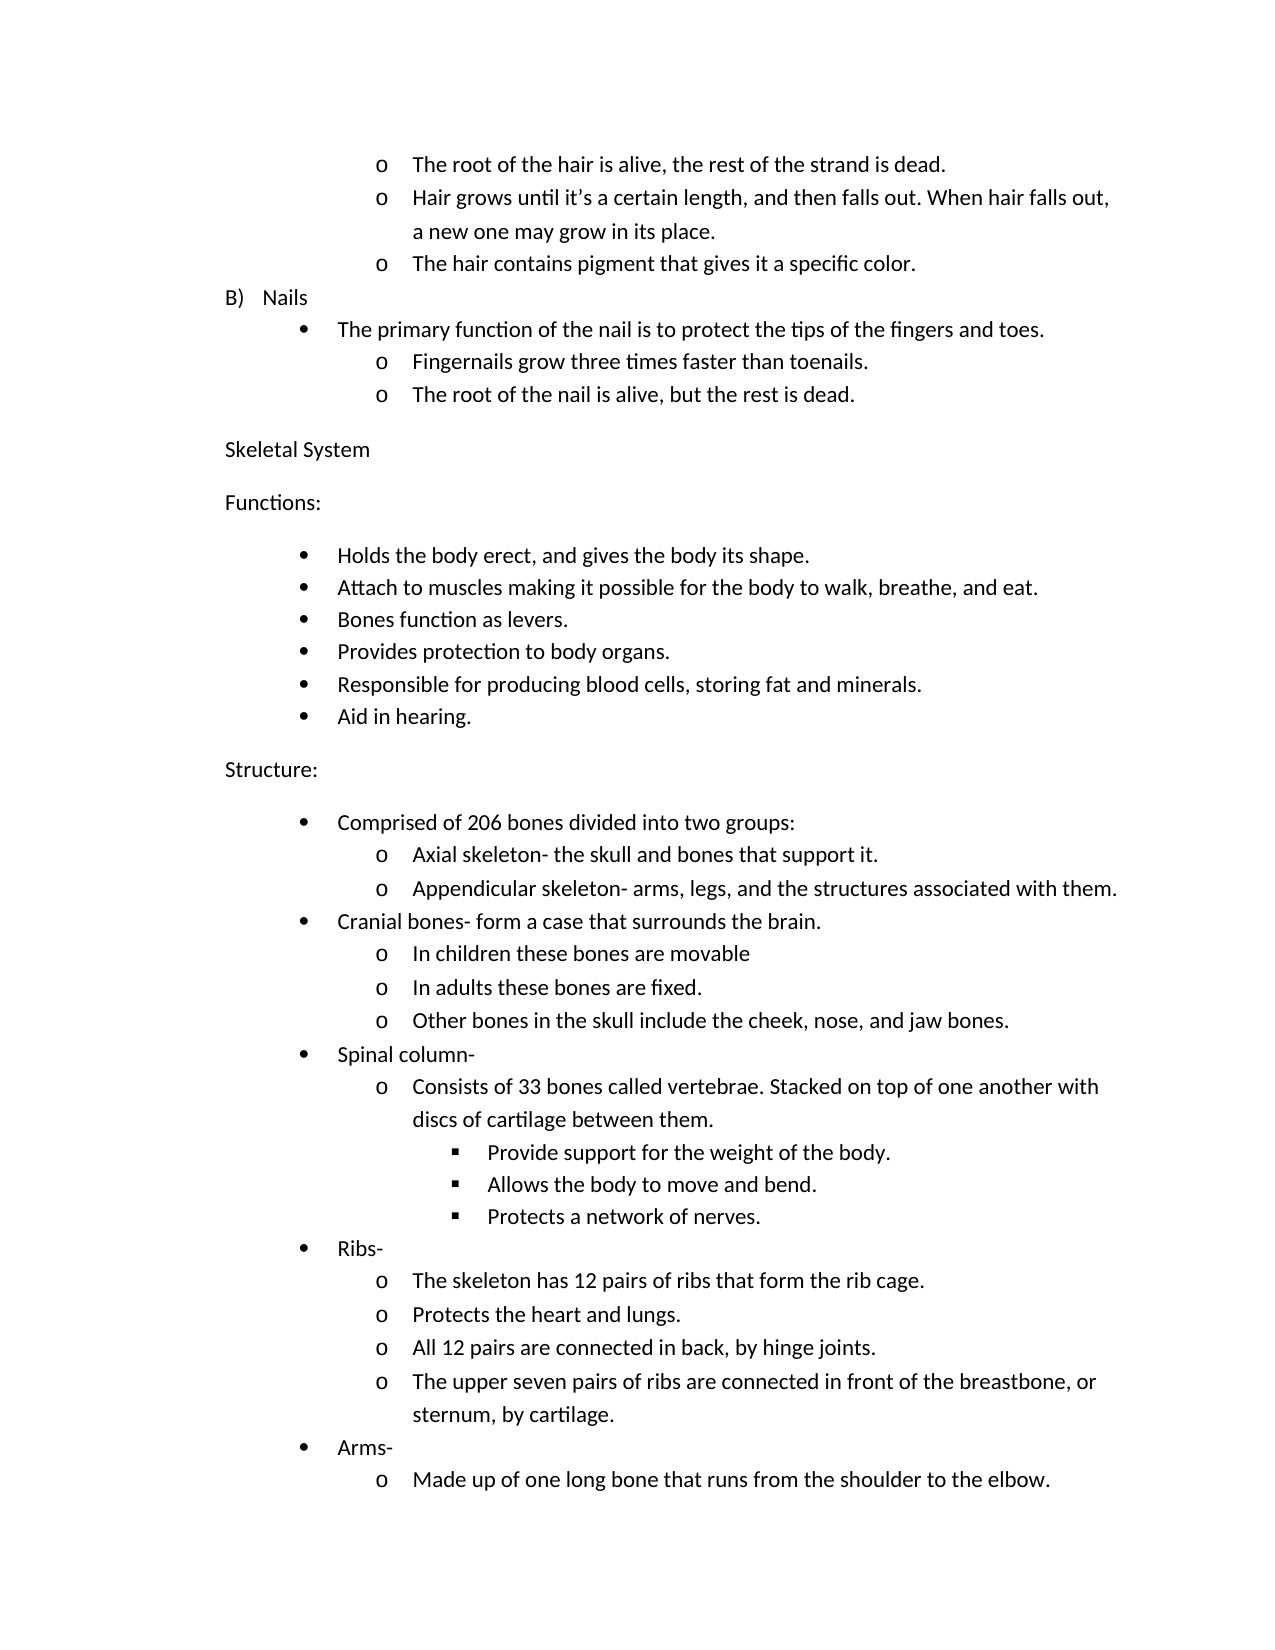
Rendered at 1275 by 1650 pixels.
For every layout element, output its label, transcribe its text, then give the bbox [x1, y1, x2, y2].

list The root of the hair is alive, the rest of the strand is dead. [375, 150, 1125, 179]
text Structure: [225, 755, 1125, 783]
list Arms- [300, 1433, 1125, 1461]
list Allows the body to move and bend. [450, 1170, 1125, 1198]
list Holds the body erect, and gives the body its shape. [300, 541, 1125, 569]
list Provide support for the weight of the body. [450, 1138, 1125, 1166]
list The hair contains pigment that gives it a specific color. [375, 249, 1125, 278]
list In adults these bones are fixed. [375, 973, 1125, 1002]
list Fingernails grow three times faster than toenails. [375, 347, 1125, 376]
list Attach to muscles making it possible for the body to walk, breathe, and eat. [300, 573, 1125, 601]
list Axial skeleton- the skull and bones that support it. [375, 840, 1125, 869]
list Protects a network of nerves. [450, 1202, 1125, 1230]
list The upper seven pairs of ribs are connected in front of the breastbone, or sternum, by cartilage. [375, 1367, 1125, 1428]
list The root of the nail is alive, but the rest is dead. [375, 381, 1125, 410]
text Functions: [225, 488, 1125, 516]
list Protects the heart and lungs. [375, 1300, 1125, 1329]
list Aid in hearing. [300, 702, 1125, 730]
list All 12 pairs are connected in back, by hinge joints. [375, 1333, 1125, 1363]
list Consists of 33 bones called vertebrae. Stacked on top of one another with discs of cartilage between them. [375, 1072, 1125, 1133]
list Spinal column- [300, 1040, 1125, 1068]
list In children these bones are movable [375, 939, 1125, 968]
list Appendicular skeleton- arms, legs, and the structures associated with them. [375, 874, 1125, 903]
list Comprised of 206 bones divided into two groups: [300, 808, 1125, 836]
list Responsible for producing blood cells, storing fat and minerals. [300, 670, 1125, 698]
list Cranial bones- form a case that surrounds the brain. [300, 907, 1125, 935]
list Ribs- [300, 1234, 1125, 1262]
list The skeleton has 12 pairs of ribs that form the rib cage. [375, 1266, 1125, 1296]
list Made up of one long bone that runs from the shoulder to the elbow. [375, 1465, 1125, 1494]
list Nails [225, 283, 1125, 311]
list The primary function of the nail is to protect the tips of the fingers and toes. [300, 315, 1125, 343]
list Bones function as levers. [300, 605, 1125, 633]
list Hair grows until it’s a certain length, and then falls out. When hair falls out, a new one may grow in its place. [375, 183, 1125, 245]
list Provides protection to body organs. [300, 637, 1125, 666]
text Skeletal System [225, 435, 1125, 463]
list Other bones in the skull include the cheek, nose, and jaw bones. [375, 1006, 1125, 1036]
